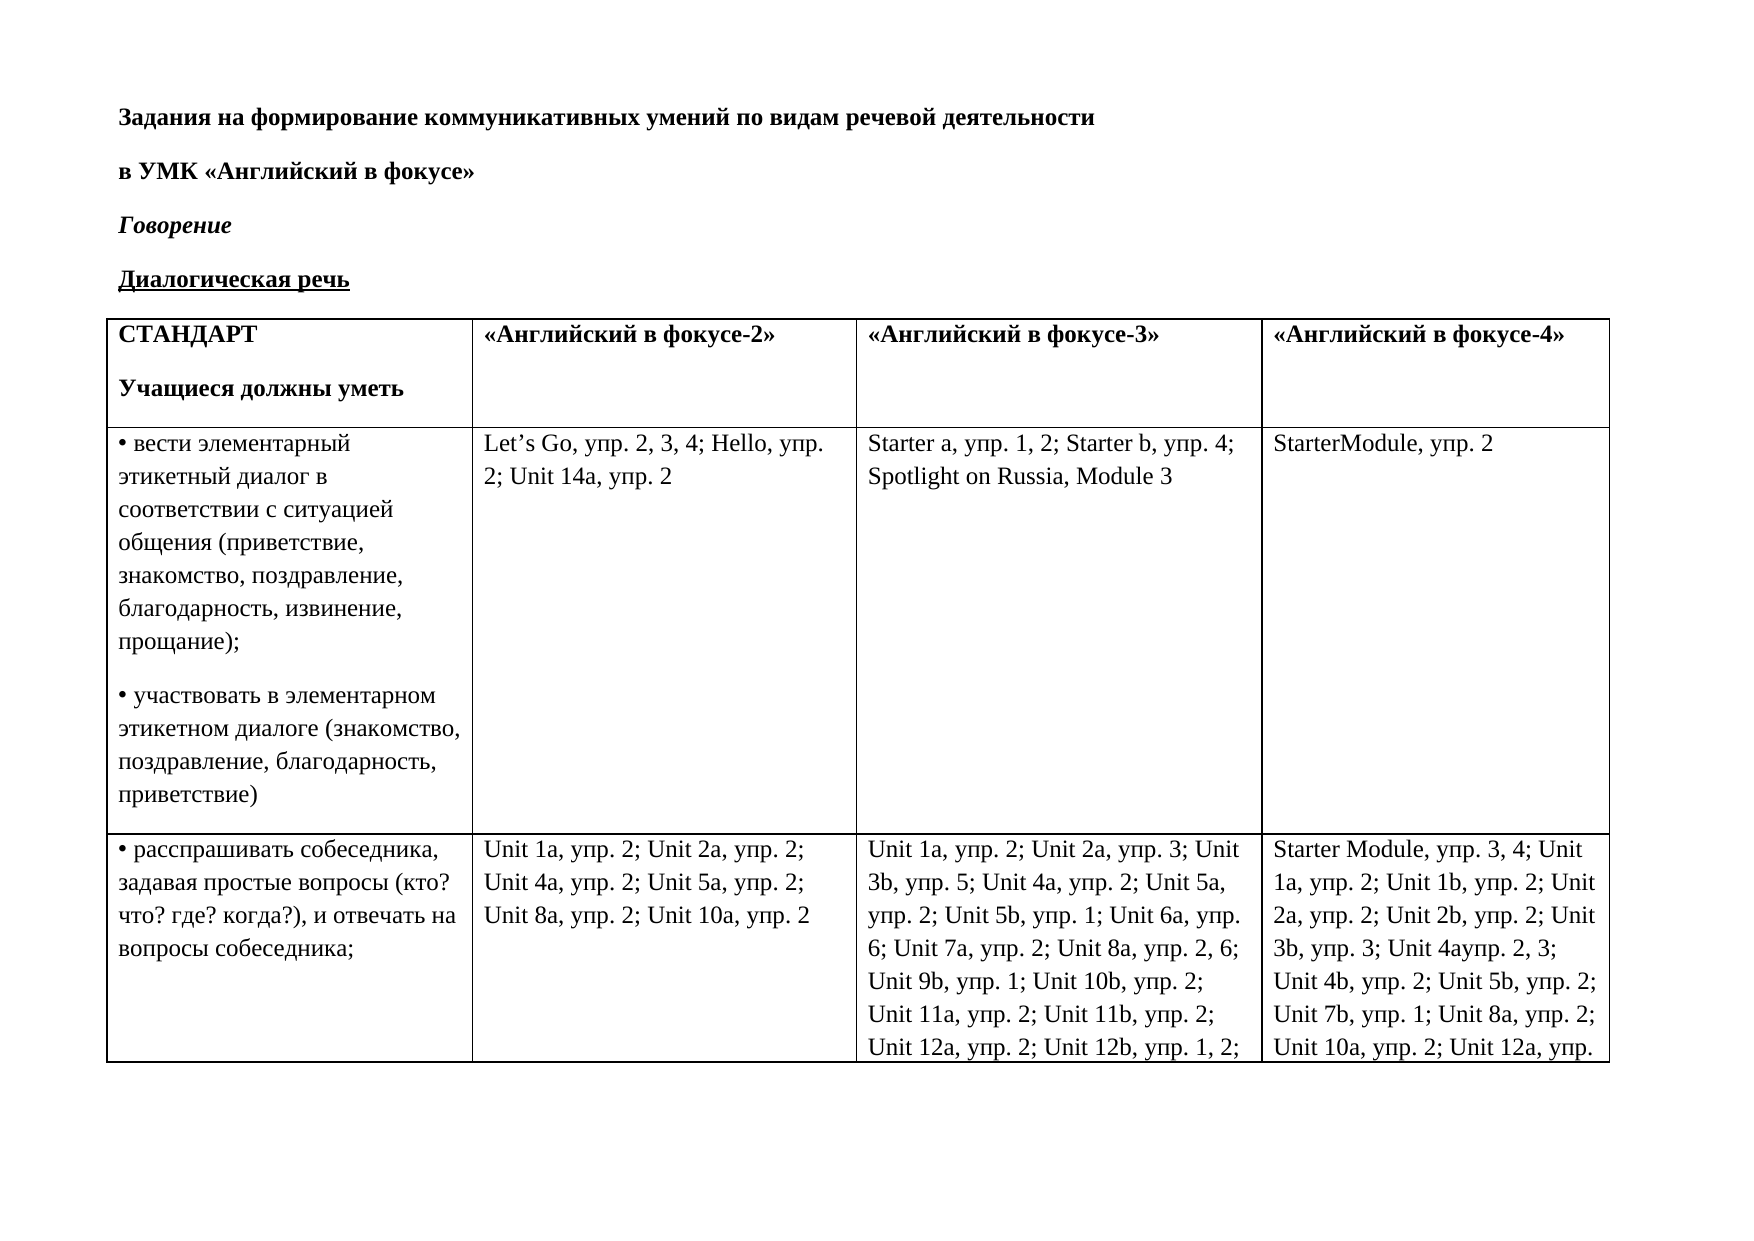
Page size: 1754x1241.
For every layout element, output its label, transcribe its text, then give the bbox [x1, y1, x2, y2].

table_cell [108, 835, 472, 1061]
table_header «Английский в фокусе-2» [473, 320, 856, 427]
table_header «Английский в фокусе-3» [857, 320, 1261, 427]
text Диалогическая речь [118, 264, 1636, 293]
table_cell вести элементарный этикетный диалог в соответствии с ситуацией общения (приветствие, знакомство, поздравление, благодарность, извинение, прощание); участвовать в элементарном этикетном диалоге (знакомство, поздравление, благодарность, приветствие) [108, 428, 472, 833]
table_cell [1263, 835, 1609, 1061]
text Говорение [118, 210, 1636, 239]
text в УМК «Английский в фокусе» [118, 156, 1636, 185]
table_header СТАНДАРТ Учащиеся должны уметь [108, 320, 472, 427]
table_cell Let’s Go, упр. 2, 3, 4; Hello, упр. 2; Unit 14a, упр. 2 [473, 428, 856, 833]
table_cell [473, 835, 856, 1061]
table_cell StarterModule, упр. 2 [1263, 428, 1609, 833]
table_header «Английский в фокусе-4» [1263, 320, 1609, 427]
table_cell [857, 835, 1261, 1061]
text Задания на формирование коммуникативных умений по видам речевой деятельности [118, 102, 1636, 131]
table_cell Starter a, упр. 1, 2; Starter b, упр. 4; Spotlight on Russia, Module 3 [857, 428, 1261, 833]
